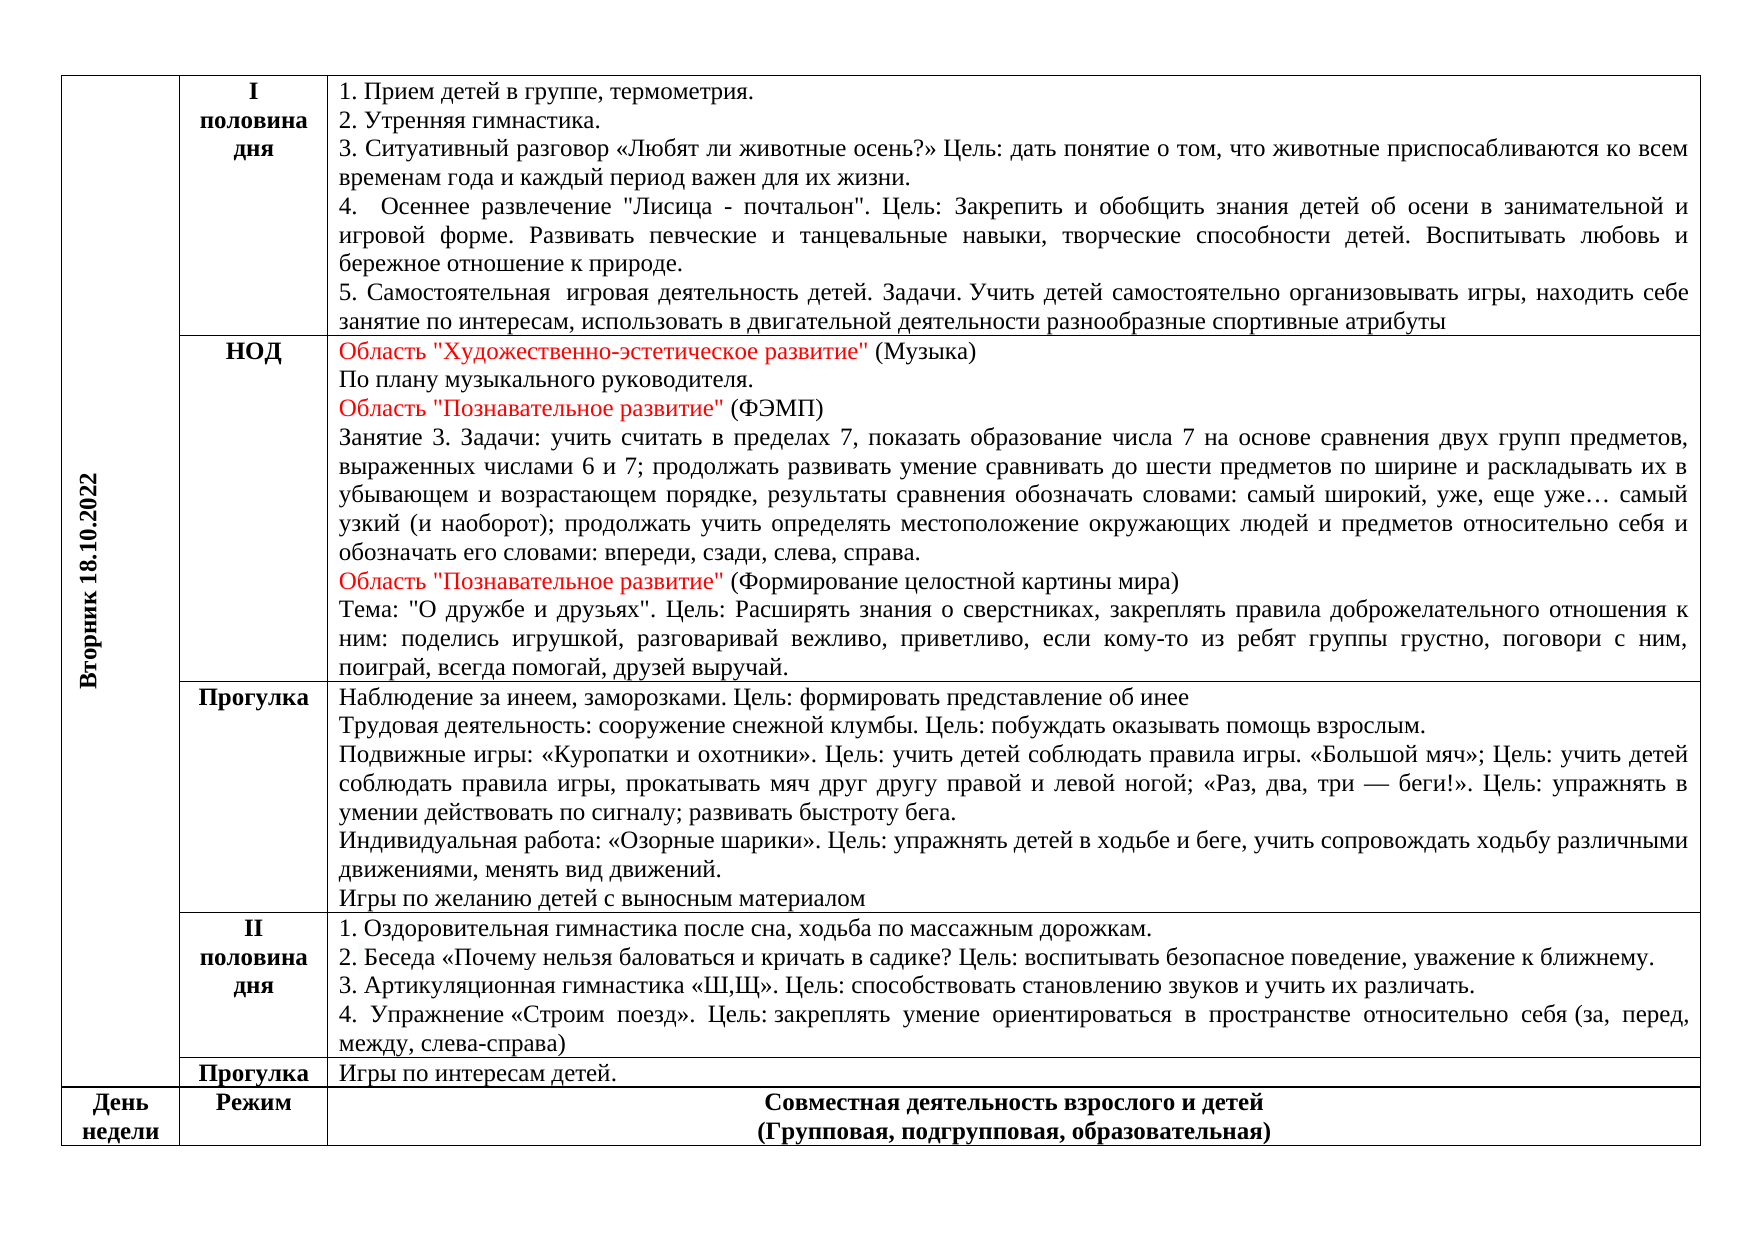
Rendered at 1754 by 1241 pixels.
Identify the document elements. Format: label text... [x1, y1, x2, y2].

table_cell Совместная деятельность взрослого и детей (Групповая, подгрупповая, образовательная) [328, 1088, 1700, 1145]
table_cell Игры по интересам детей. [328, 1058, 1700, 1086]
table_cell Наблюдение за инеем, заморозками. Цель: формировать представление об инее Трудовая деятельность: сооружение снежной клумбы. Цель: побуждать оказывать помощь взрослым. Подвижные игры: «Куропатки и охотники». Цель: учить детей соблюдать правила игры. «Большой мяч»; Цель: учить детей соблюдать правила игры, прокатывать мяч друг другу правой и левой ногой; «Раз, два, три — беги!». Цель: упражнять в умении действовать по сигналу; развивать быстроту бега. Индивидуальная работа: «Озорные шарики». Цель: упражнять детей в ходьбе и беге, учить сопровождать ходьбу различными движениями, менять вид движений. Игры по желанию детей с выносным материалом [328, 682, 1700, 912]
table_cell Вторник 18.10.2022 [62, 76, 179, 1086]
table_cell I половина дня [180, 76, 327, 335]
table_cell II половина дня [180, 913, 327, 1057]
table_cell 1. Оздоровительная гимнастика после сна, ходьба по массажным дорожкам. 2. Беседа «Почему нельзя баловаться и кричать в садике? Цель: воспитывать безопасное поведение, уважение к ближнему. 3. Артикуляционная гимнастика «Ш,Щ». Цель: способствовать становлению звуков и учить их различать. 4. Упражнение «Строим поезд». Цель: закреплять умение ориентироваться в пространстве относительно себя (за, перед, между, слева-справа) [328, 913, 1700, 1057]
table_cell Режим [180, 1088, 327, 1145]
table_cell День недели [62, 1088, 179, 1145]
table_cell Прогулка [180, 1058, 327, 1086]
table_cell НОД [180, 336, 327, 681]
table_cell 1. Прием детей в группе, термометрия. 2. Утренняя гимнастика. 3. Ситуативный разговор «Любят ли животные осень?» Цель: дать понятие о том, что животные приспосабливаются ко всем временам года и каждый период важен для их жизни. 4. Осеннее развлечение "Лисица - почтальон". Цель: Закрепить и обобщить знания детей об осени в занимательной и игровой форме. Развивать певческие и танцевальные навыки, творческие способности детей. Воспитывать любовь и бережное отношение к природе. 5. Самостоятельная игровая деятельность детей. Задачи. Учить детей самостоятельно организовывать игры, находить себе занятие по интересам, использовать в двигательной деятельности разнообразные спортивные атрибуты [328, 76, 1700, 335]
table_cell Область "Художественно-эстетическое развитие" (Музыка) По плану музыкального руководителя. Область "Познавательное развитие" (ФЭМП) Занятие 3. Задачи: учить считать в пределах 7, показать образование числа 7 на основе сравнения двух групп предметов, выраженных числами 6 и 7; продолжать развивать умение сравнивать до шести предметов по ширине и раскладывать их в убывающем и возрастающем порядке, результаты сравнения обозначать словами: самый широкий, уже, еще уже… самый узкий (и наоборот); продолжать учить определять местоположение окружающих людей и предметов относительно себя и обозначать его словами: впереди, сзади, слева, справа. Область "Познавательное развитие" (Формирование целостной картины мира) Тема: "О дружбе и друзьях". Цель: Расширять знания о сверстниках, закреплять правила доброжелательного отношения к ним: поделись игрушкой, разговаривай вежливо, приветливо, если кому-то из ребят группы грустно, поговори с ним, поиграй, всегда помогай, друзей выручай. [328, 336, 1700, 681]
table_cell Прогулка [180, 682, 327, 912]
